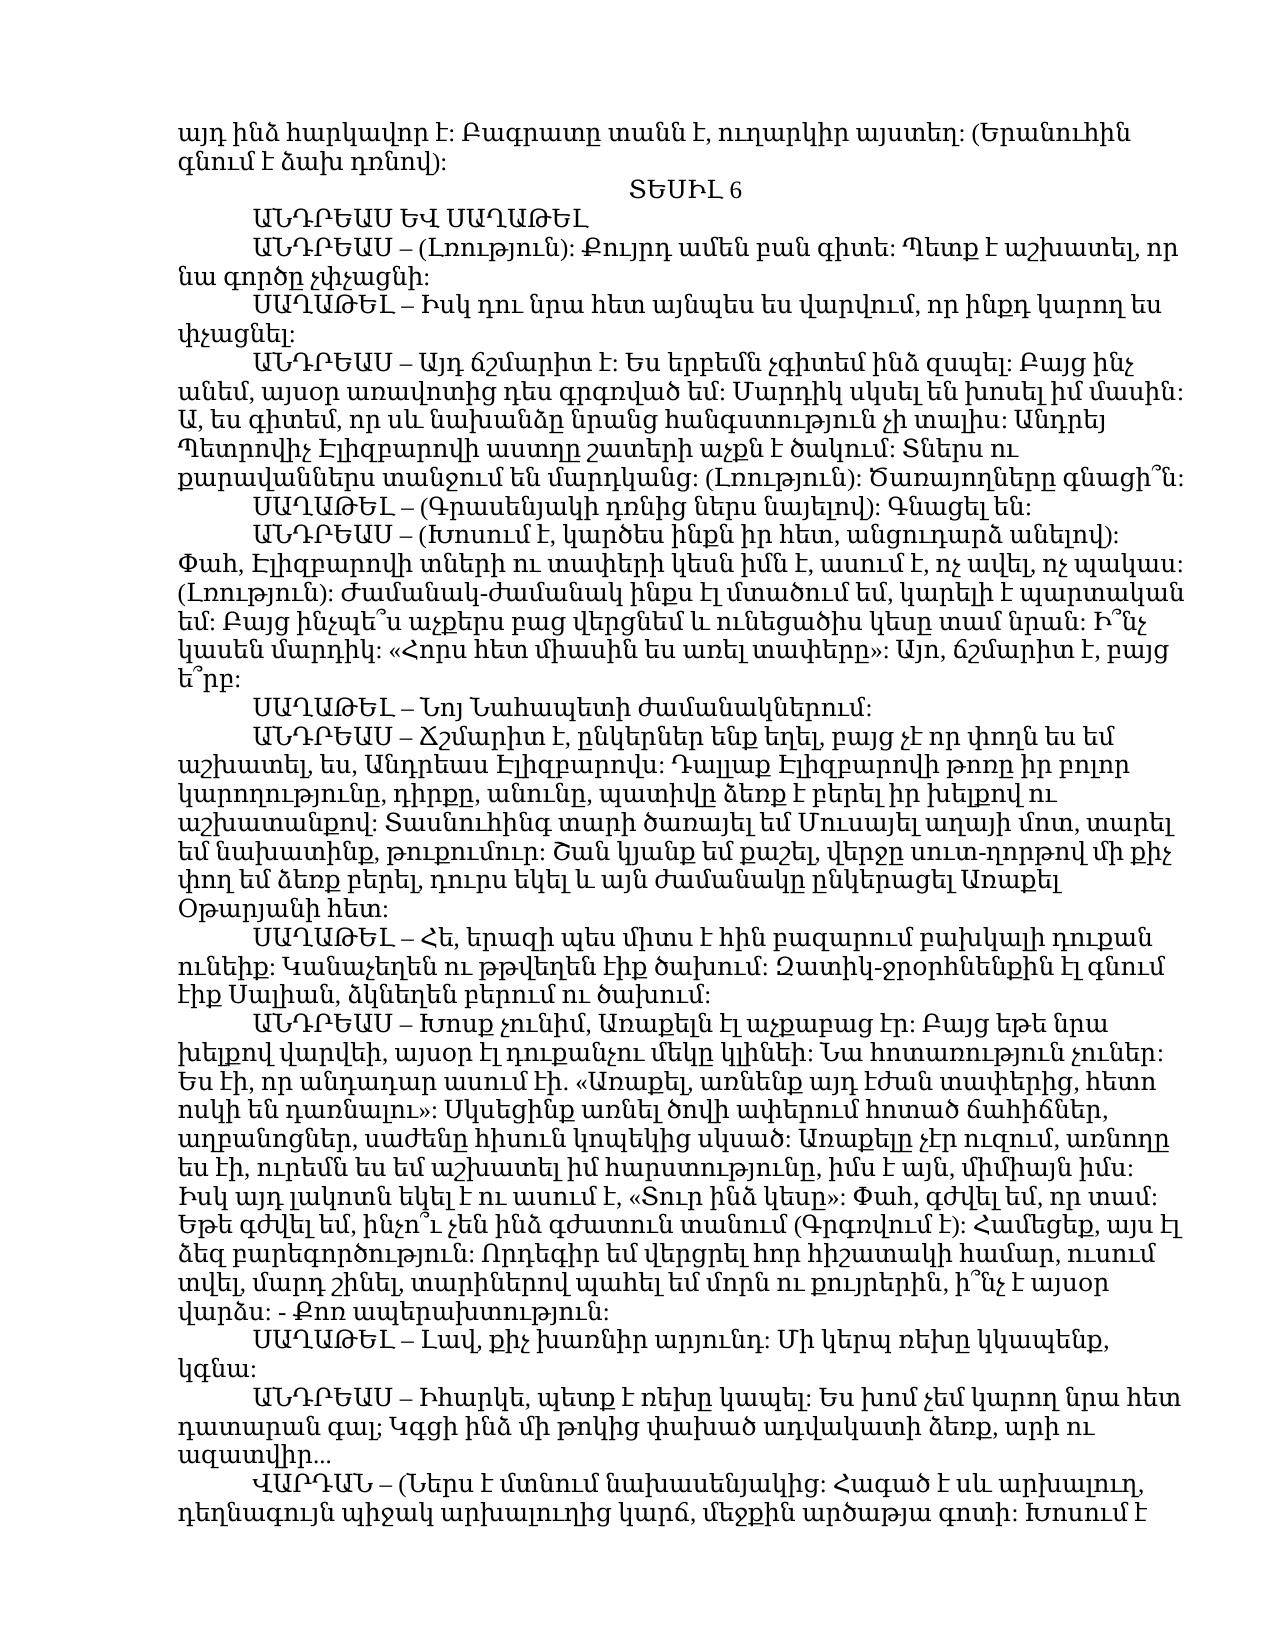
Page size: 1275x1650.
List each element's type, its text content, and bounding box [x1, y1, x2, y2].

text ՍԱՂԱԹԵԼ – (Գրասենյակի դռնից ներս նայելով): Գնացել են: [177, 492, 1186, 521]
text ԱՆԴՐԵԱՍ – Իհարկե, պետք է ռեխը կապել: Ես խոմ չեմ կարող նրա հետ դատարան գալ; Կգցի ինձ մի թոկից փախած ադվակատի ձեռք, արի ու ազատվիր... [177, 1383, 1186, 1469]
text ՍԱՂԱԹԵԼ – Իսկ դու նրա հետ այնպես ես վարվում, որ ինքդ կարող ես փչացնել: [177, 291, 1186, 348]
text ՍԱՂԱԹԵԼ – Հե, երազի պես միտս է հին բազարում բախկալի դուքան ունեիք: Կանաչեղեն ու թթվեղեն էիք ծախում: Զատիկ-ջրօրհնենքին էլ գնում էիք Սալիան, ձկնեղեն բերում ու ծախում: [177, 923, 1186, 1009]
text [177, 118, 1186, 176]
text ՍԱՂԱԹԵԼ – Նոյ Նահապետի ժամանակներում: [177, 693, 1186, 722]
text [177, 1469, 1186, 1527]
text ԱՆԴՐԵԱՍ – (Լռություն): Քույրդ ամեն բան գիտե: Պետք է աշխատել, որ նա գործը չփչացնի: [177, 233, 1186, 291]
text ԱՆԴՐԵԱՍ – Այդ ճշմարիտ է: Ես երբեմն չգիտեմ ինձ զսպել: Բայց ինչ անեմ, այսօր առավոտից դես գրգռված եմ: Մարդիկ սկսել են խոսել իմ մասին: Ա, ես գիտեմ, որ սև նախանձը նրանց հանգստություն չի տալիս: Անդրեյ Պետրովիչ Էլիզբարովի աստղը շատերի աչքն է ծակում: Տներս ու քարավաններս տանջում են մարդկանց: (Լռություն): Ծառայողները գնացի՞ն: [177, 348, 1186, 492]
text ԱՆԴՐԵԱՍ – Ճշմարիտ է, ընկերներ ենք եղել, բայց չէ որ փողն ես եմ աշխատել, ես, Անդրեաս Էլիզբարովս: Դալլաք Էլիզբարովի թոռը իր բոլոր կարողությունը, դիրքը, անունը, պատիվը ձեռք է բերել իր խելքով ու աշխատանքով: Տասնուհինգ տարի ծառայել եմ Մուսայել աղայի մոտ, տարել եմ նախատինք, թուքումուր: Շան կյանք եմ քաշել, վերջը սուտ-ղորթով մի քիչ փող եմ ձեռք բերել, դուրս եկել և այն ժամանակը ընկերացել Առաքել Օթարյանի հետ: [177, 722, 1186, 923]
text ԱՆԴՐԵԱՍ ԵՎ ՍԱՂԱԹԵԼ [177, 204, 1186, 233]
text ԱՆԴՐԵԱՍ – (Խոսում է, կարծես ինքն իր հետ, անցուդարձ անելով): Փահ, Էլիզբարովի տների ու տափերի կեսն իմն է, ասում է, ոչ ավել, ոչ պակաս: (Լռություն): Ժամանակ-ժամանակ ինքս էլ մտածում եմ, կարելի է պարտական եմ: Բայց ինչպե՞ս աչքերս բաց վերցնեմ և ունեցածիս կեսը տամ նրան: Ի՞նչ կասեն մարդիկ: «Հորս հետ միասին ես առել տափերը»: Այո, ճշմարիտ է, բայց ե՞րբ: [177, 521, 1186, 693]
text ԱՆԴՐԵԱՍ – Խոսք չունիմ, Առաքելն էլ աչքաբաց էր: Բայց եթե նրա խելքով վարվեի, այսօր էլ դուքանչու մեկը կլինեի: Նա հոտառություն չուներ: Ես էի, որ անդադար ասում էի. «Առաքել, առնենք այդ էժան տափերից, հետո ոսկի են դառնալու»: Սկսեցինք առնել ծովի ափերում հոտած ճահիճներ, աղբանոցներ, սաժենը հիսուն կոպեկից սկսած: Առաքելը չէր ուզում, առնողը ես էի, ուրեմն ես եմ աշխատել իմ հարստությունը, իմս է այն, միմիայն իմս: Իսկ այդ լակոտն եկել է ու ասում է, «Տուր ինձ կեսը»: Փահ, գժվել եմ, որ տամ: Եթե գժվել եմ, ինչո՞ւ չեն ինձ գժատուն տանում (Գրգռվում է): Համեցեք, այս էլ ձեզ բարեգործություն: Որդեգիր եմ վերցրել հոր հիշատակի համար, ուսում տվել, մարդ շինել, տարիներով պահել եմ մորն ու քույրերին, ի՞նչ է այսօր վարձս: - Քոռ ապերախտություն: [177, 1009, 1186, 1326]
text ՍԱՂԱԹԵԼ – Լավ, քիչ խառնիր արյունդ: Մի կերպ ռեխը կկապենք, կգնա: [177, 1326, 1186, 1383]
text ՏԵՍԻԼ 6 [177, 176, 1186, 204]
